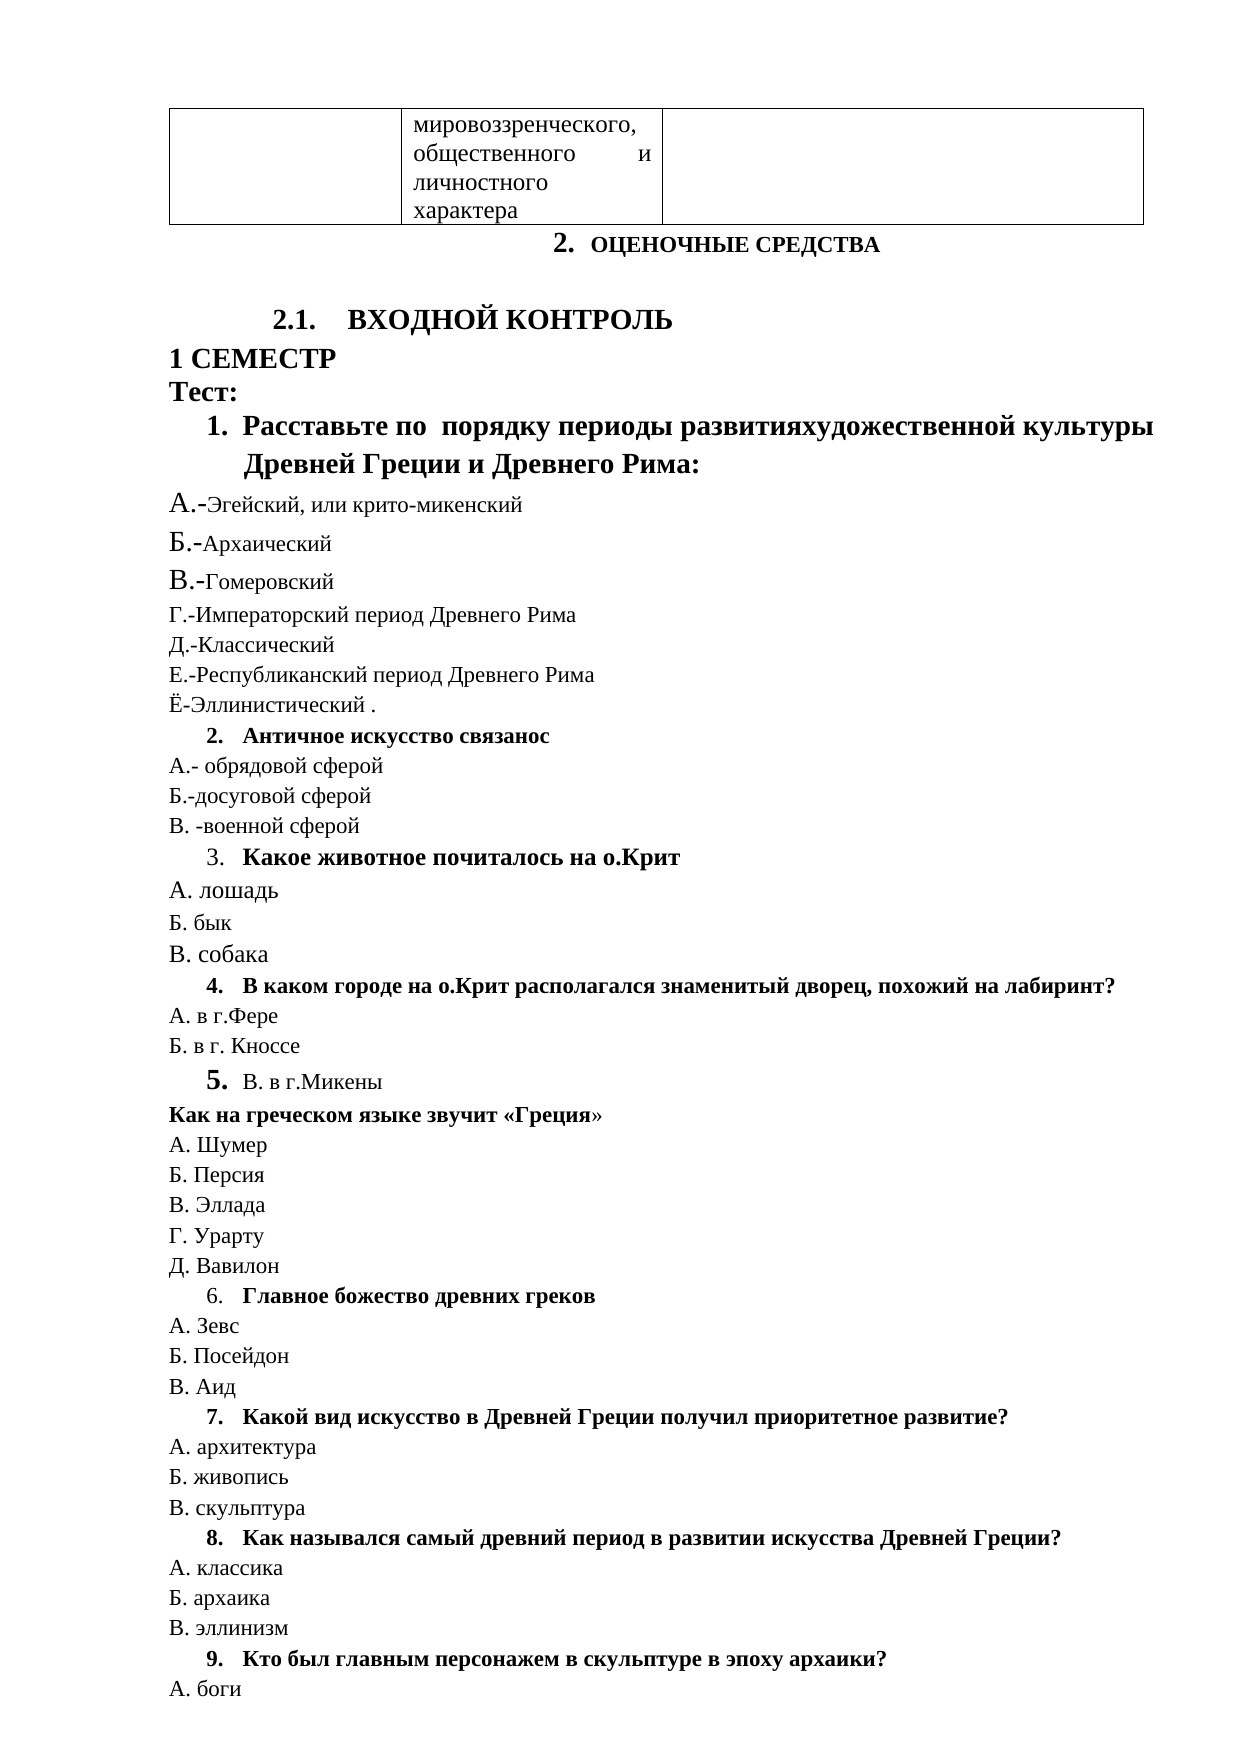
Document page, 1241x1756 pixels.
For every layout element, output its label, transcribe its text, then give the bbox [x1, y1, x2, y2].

list Какой вид искусство в Древней Греции получил приоритетное развитие? [206, 1403, 1161, 1429]
text Как на греческом языке звучит «Греция» [169, 1101, 1161, 1127]
list В. в г.Микены [206, 1062, 1161, 1096]
text В. собака [169, 939, 1161, 967]
list Главное божество древних греков [206, 1282, 1161, 1308]
list Расставьте по порядку периоды развитияхудожественной культуры Древней Греции и Древнего Рима: [206, 408, 1161, 480]
text Б. архаика [169, 1584, 1161, 1611]
text А.-Эгейский, или крито-микенский [169, 485, 1161, 519]
text 1 СЕМЕСТР [169, 341, 1161, 374]
text А. лошадь [169, 876, 1161, 904]
text Д.-Классический [169, 631, 1161, 657]
text Тест: [169, 374, 1161, 408]
text А.- обрядовой сферой [169, 752, 1161, 778]
text Б. Персия [169, 1161, 1161, 1188]
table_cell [663, 109, 1143, 224]
text А. архитектура [169, 1433, 1161, 1459]
text В. -военной сферой [169, 812, 1161, 839]
list Как назывался самый древний период в развитии искусства Древней Греции? [206, 1524, 1161, 1550]
text Б. бык [169, 908, 1161, 935]
text А. в г.Фере [169, 1002, 1161, 1028]
list В каком городе на о.Крит располагался знаменитый дворец, похожий на лабиринт? [206, 972, 1161, 998]
text В. эллинизм [169, 1614, 1161, 1641]
text В.-Гомеровский [169, 562, 1161, 596]
text В. скульптура [169, 1494, 1161, 1520]
text В. Эллада [169, 1192, 1161, 1218]
text Г. Урарту [169, 1222, 1161, 1248]
text А. Шумер [169, 1131, 1161, 1157]
text А. Зевс [169, 1312, 1161, 1339]
text Б.-Архаический [169, 524, 1161, 557]
text В. Аид [169, 1373, 1161, 1399]
text Б. живопись [169, 1463, 1161, 1490]
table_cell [170, 109, 401, 224]
text Ё-Эллинистический . [169, 691, 1161, 718]
text А. боги [169, 1675, 1161, 1701]
text Д. Вавилон [169, 1252, 1161, 1278]
list Кто был главным персонажем в скульптуре в эпоху архаики? [206, 1645, 1161, 1671]
text Б.-досуговой сферой [169, 782, 1161, 808]
list ОЦЕНОЧНЫЕ СРЕДСТВА [272, 225, 1161, 259]
list ВХОДНОЙ КОНТРОЛЬ [272, 302, 1161, 336]
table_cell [402, 109, 662, 224]
text Б. Посейдон [169, 1343, 1161, 1369]
text Б. в г. Кноссе [169, 1032, 1161, 1058]
list Какое животное почиталось на о.Крит [206, 842, 1161, 871]
text Г.-Императорский период Древнего Рима [169, 601, 1161, 627]
list Античное искусство связанос [206, 722, 1161, 748]
text А. классика [169, 1554, 1161, 1580]
text Е.-Республиканский период Древнего Рима [169, 661, 1161, 688]
